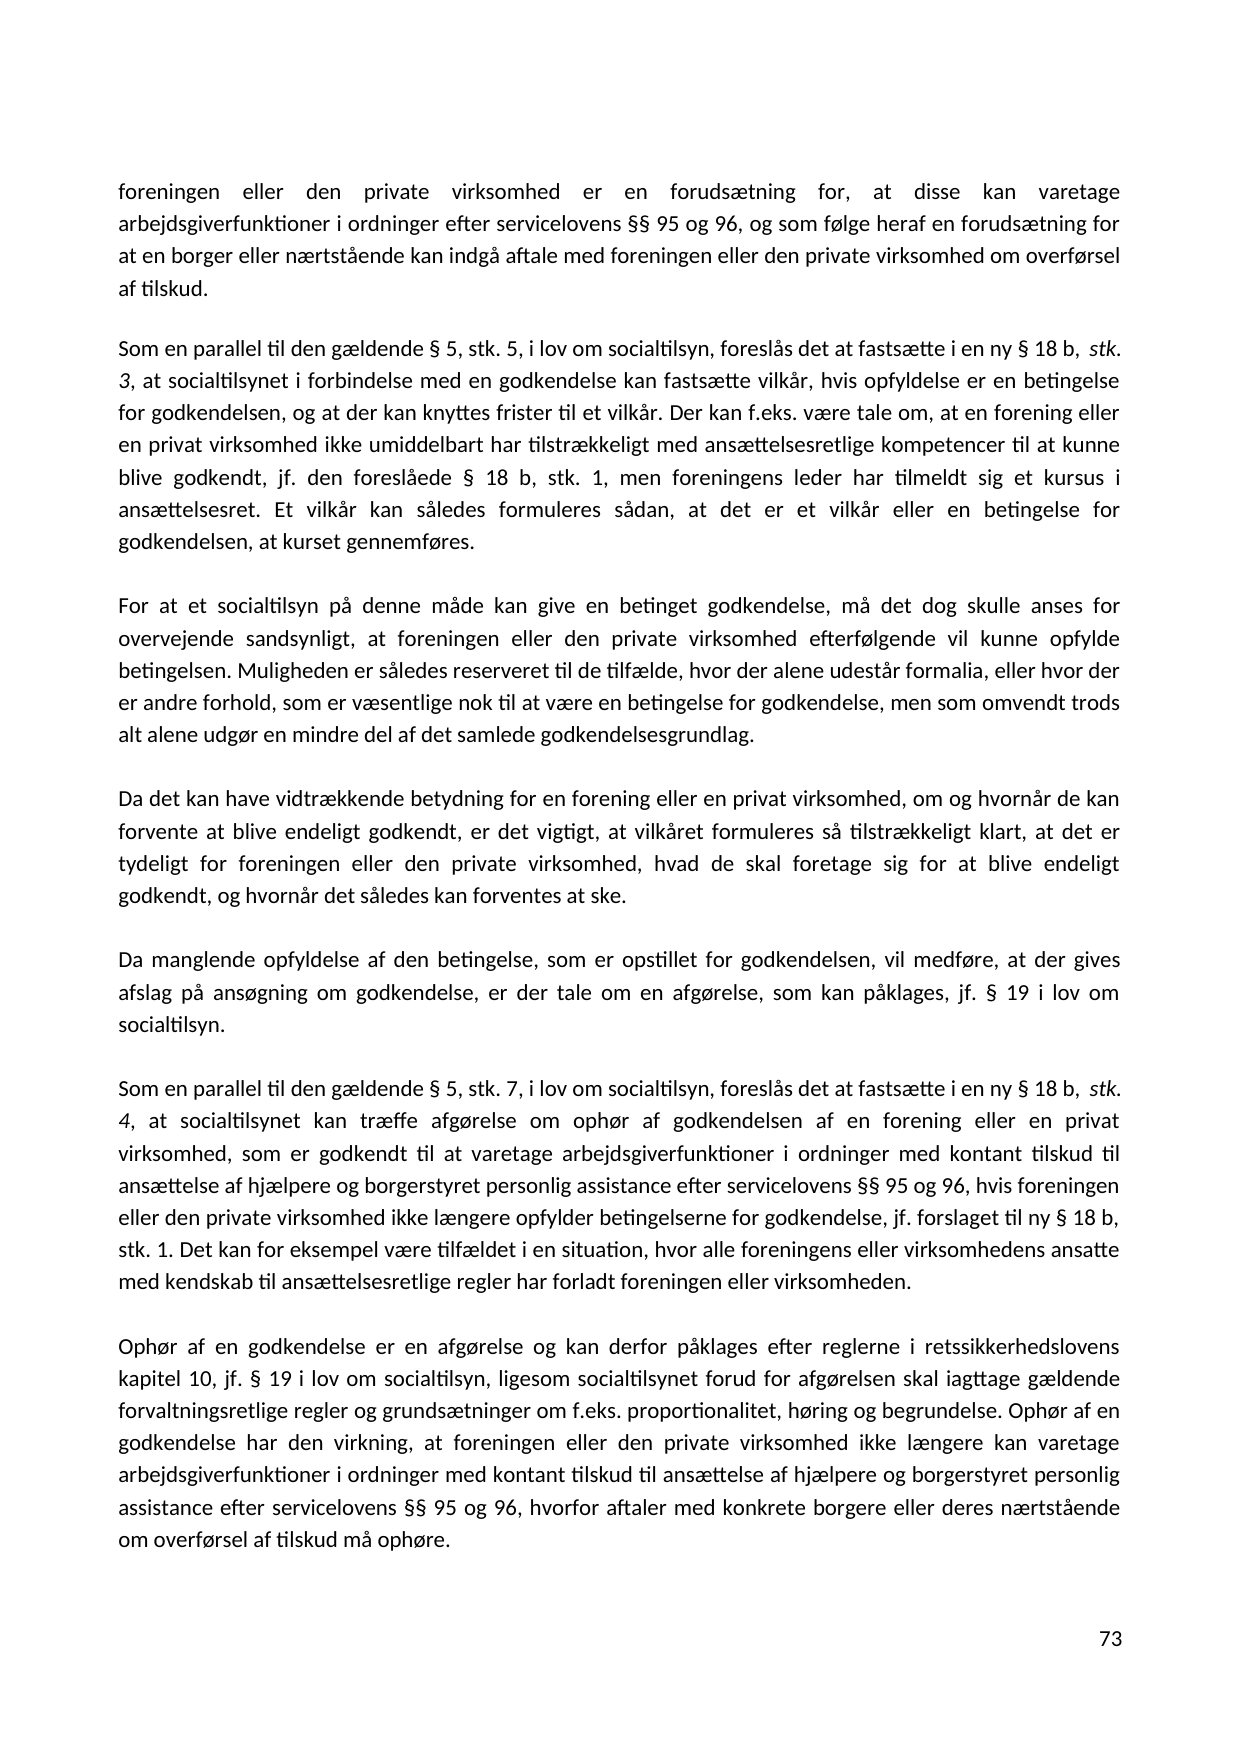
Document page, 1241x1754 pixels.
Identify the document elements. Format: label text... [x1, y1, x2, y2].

text Da det kan have vidtrækkende betydning for en forening eller en privat virksomhed, om og hvornår de kan forvente at blive endeligt godkendt, er det vigtigt, at vilkåret formuleres så tilstrækkeligt klart, at det er tydeligt for foreningen eller den private virksomhed, hvad de skal foretage sig for at blive endeligt godkendt, og hvornår det således kan forventes at ske. [118, 784, 1122, 909]
text Som en parallel til den gældende § 5, stk. 7, i lov om socialtilsyn, foreslås det at fastsætte i en ny § 18 b, stk. 4, at socialtilsynet kan træffe afgørelse om ophør af godkendelsen af en forening eller en privat virksomhed, som er godkendt til at varetage arbejdsgiverfunktioner i ordninger med kontant tilskud til ansættelse af hjælpere og borgerstyret personlig assistance efter servicelovens §§ 95 og 96, hvis foreningen eller den private virksomhed ikke længere opfylder betingelserne for godkendelse, jf. forslaget til ny § 18 b, stk. 1. Det kan for eksempel være tilfældet i en situation, hvor alle foreningens eller virksomhedens ansatte med kendskab til ansættelsesretlige regler har forladt foreningen eller virksomheden. [118, 1074, 1122, 1295]
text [118, 177, 1122, 302]
text Da manglende opfyldelse af den betingelse, som er opstillet for godkendelsen, vil medføre, at der gives afslag på ansøgning om godkendelse, er der tale om en afgørelse, som kan påklages, jf. § 19 i lov om socialtilsyn. [118, 946, 1122, 1038]
text For at et socialtilsyn på denne måde kan give en betinget godkendelse, må det dog skulle anses for overvejende sandsynligt, at foreningen eller den private virksomhed efterfølgende vil kunne opfylde betingelsen. Muligheden er således reserveret til de tilfælde, hvor der alene udestår formalia, eller hvor der er andre forhold, som er væsentlige nok til at være en betingelse for godkendelse, men som omvendt trods alt alene udgør en mindre del af det samlede godkendelsesgrundlag. [118, 591, 1122, 748]
text Ophør af en godkendelse er en afgørelse og kan derfor påklages efter reglerne i retssikkerhedslovens kapitel 10, jf. § 19 i lov om socialtilsyn, ligesom socialtilsynet forud for afgørelsen skal iagttage gældende forvaltningsretlige regler og grundsætninger om f.eks. proportionalitet, høring og begrundelse. Ophør af en godkendelse har den virkning, at foreningen eller den private virksomhed ikke længere kan varetage arbejdsgiverfunktioner i ordninger med kontant tilskud til ansættelse af hjælpere og borgerstyret personlig assistance efter servicelovens §§ 95 og 96, hvorfor aftaler med konkrete borgere eller deres nærtstående om overførsel af tilskud må ophøre. [118, 1332, 1122, 1553]
text Som en parallel til den gældende § 5, stk. 5, i lov om socialtilsyn, foreslås det at fastsætte i en ny § 18 b, stk. 3, at socialtilsynet i forbindelse med en godkendelse kan fastsætte vilkår, hvis opfyldelse er en betingelse for godkendelsen, og at der kan knyttes frister til et vilkår. Der kan f.eks. være tale om, at en forening eller en privat virksomhed ikke umiddelbart har tilstrækkeligt med ansættelsesretlige kompetencer til at kunne blive godkendt, jf. den foreslåede § 18 b, stk. 1, men foreningens leder har tilmeldt sig et kursus i ansættelsesret. Et vilkår kan således formuleres sådan, at det er et vilkår eller en betingelse for godkendelsen, at kurset gennemføres. [118, 334, 1122, 555]
